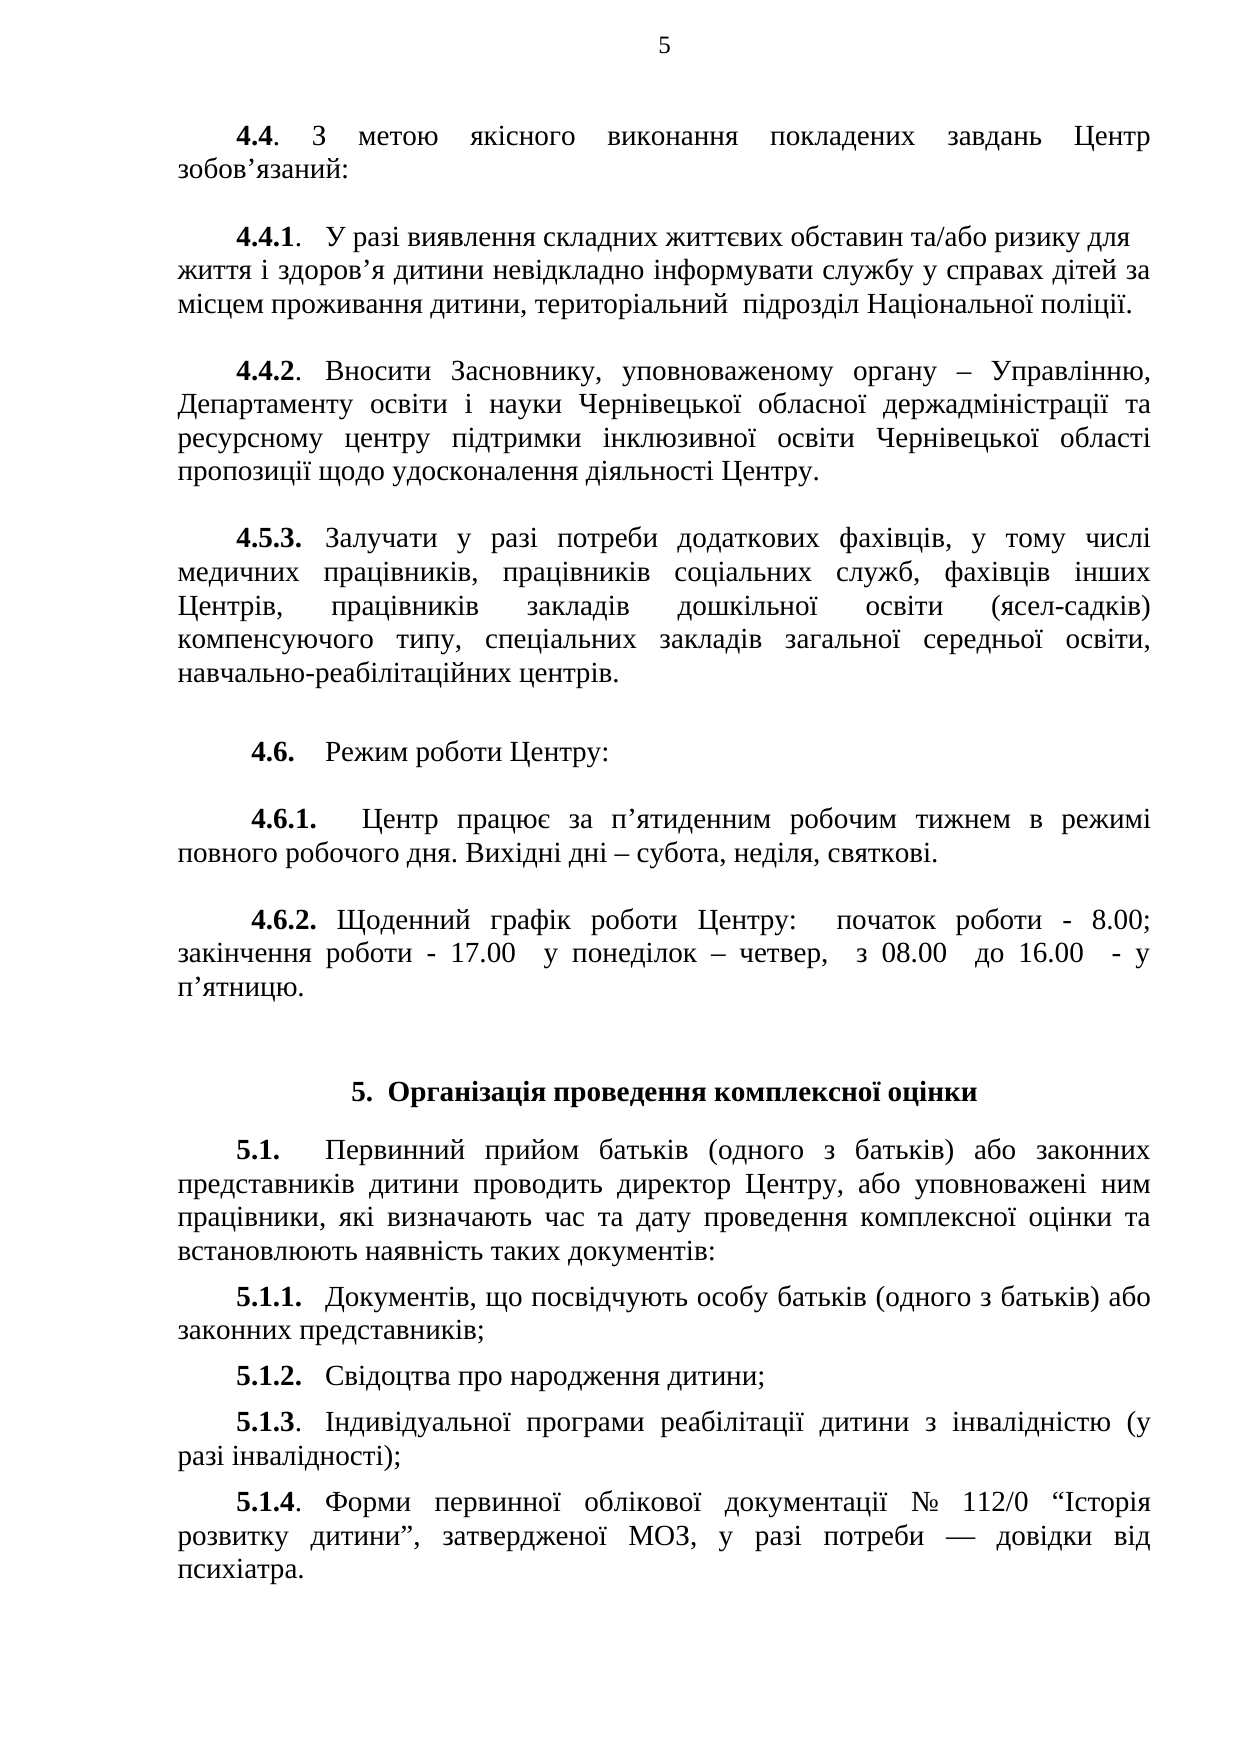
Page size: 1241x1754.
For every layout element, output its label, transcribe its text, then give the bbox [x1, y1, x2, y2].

text 4.4. З метою якісного виконання покладених завдань Центр зобов’язаний: [177, 118, 1152, 185]
text 4.4.2. Вносити Засновнику, уповноваженому органу – Управлінню, Департаменту освіти і науки Чернівецької обласної держадміністрації та ресурсному центру підтримки інклюзивної освіти Чернівецької області пропозиції щодо удосконалення діяльності Центру. [177, 353, 1152, 487]
text 5.1.4. Форми первинної облікової документації № 112/0 “Історія розвитку дитини”, затвердженої МОЗ, у разі потреби — довідки від психіатра. [177, 1484, 1152, 1585]
text життя і здоров’я дитини невідкладно інформувати службу у справах дітей за місцем проживання дитини, територіальний підрозділ Національної поліції. [177, 252, 1152, 319]
text 4.6. Режим роботи Центру: [177, 734, 1152, 768]
text 4.4.1. У разі виявлення складних життєвих обставин та/або ризику для [177, 219, 1152, 252]
text 4.5.3. Залучати у разі потреби додаткових фахівців, у тому числі медичних працівників, працівників соціальних служб, фахівців інших Центрів, працівників закладів дошкільної освіти (ясел-садків) компенсуючого типу, спеціальних закладів загальної середньої освіти, навчально-реабілітаційних центрів. [177, 521, 1152, 688]
text 5.1.1. Документів, що посвідчують особу батьків (одного з батьків) або законних представників; [177, 1279, 1152, 1346]
text 5.1.3. Індивідуальної програми реабілітації дитини з інвалідністю (у разі інвалідності); [177, 1404, 1152, 1472]
text 5.1. Первинний прийом батьків (одного з батьків) або законних представників дитини проводить директор Центру, або уповноважені ним працівники, які визначають час та дату проведення комплексної оцінки та встановлюють наявність таких документів: [177, 1132, 1152, 1266]
text 5. Організація проведення комплексної оцінки [177, 1074, 1152, 1107]
text 4.6.2. Щоденний графік роботи Центру: початок роботи - 8.00; закінчення роботи - 17.00 у понеділок – четвер, з 08.00 до 16.00 - у п’ятницю. [177, 902, 1152, 1003]
text 5.1.2. Свідоцтва про народження дитини; [177, 1358, 1152, 1392]
text 4.6.1. Центр працює за п’ятиденним робочим тижнем в режимі повного робочого дня. Вихідні дні – субота, неділя, святкові. [177, 801, 1152, 868]
